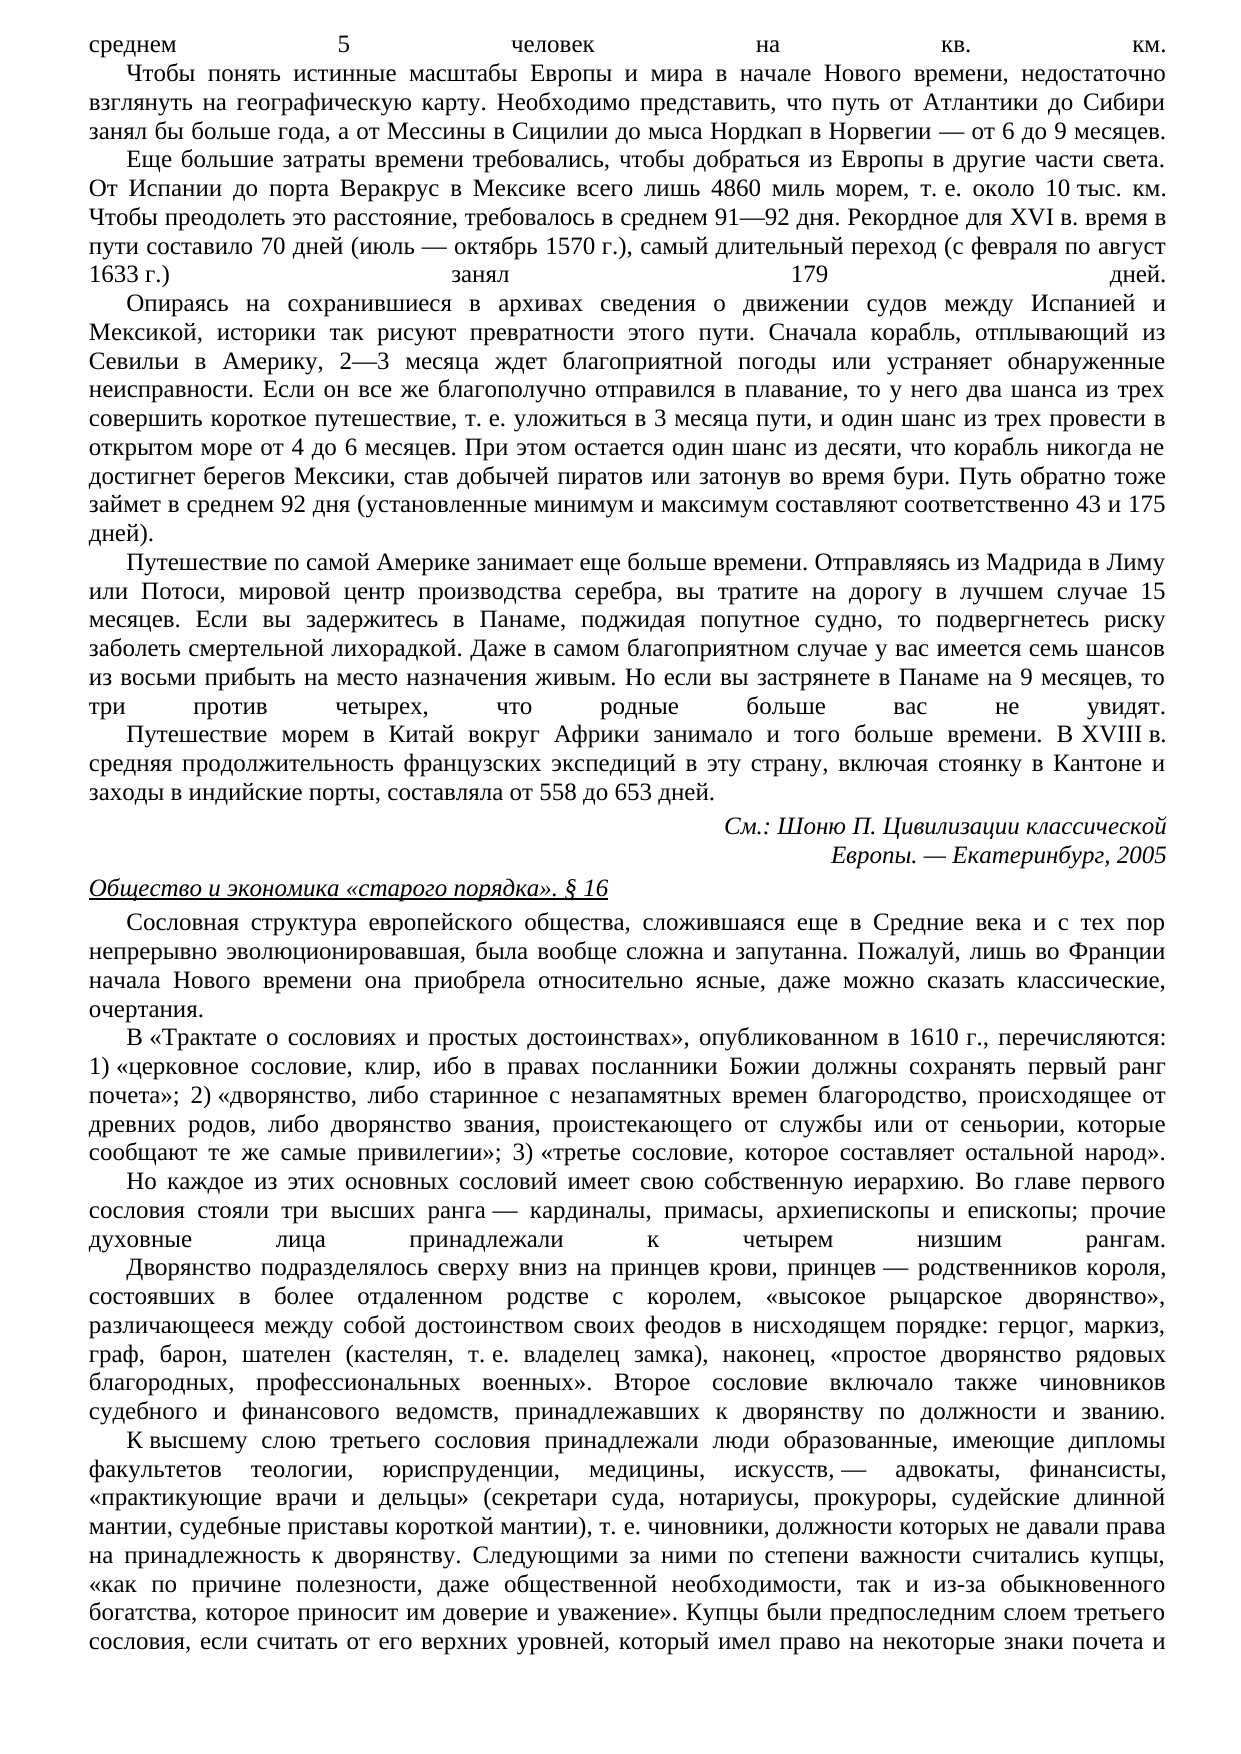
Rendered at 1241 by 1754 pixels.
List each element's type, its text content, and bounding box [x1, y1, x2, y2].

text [89, 29, 1167, 806]
text См.: Шоню П. Цивилизации классической Европы. — Екатеринбург, 2005 [89, 811, 1167, 868]
text Общество и экономика «старого порядка». § 16 [89, 873, 1167, 902]
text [89, 907, 1167, 1655]
